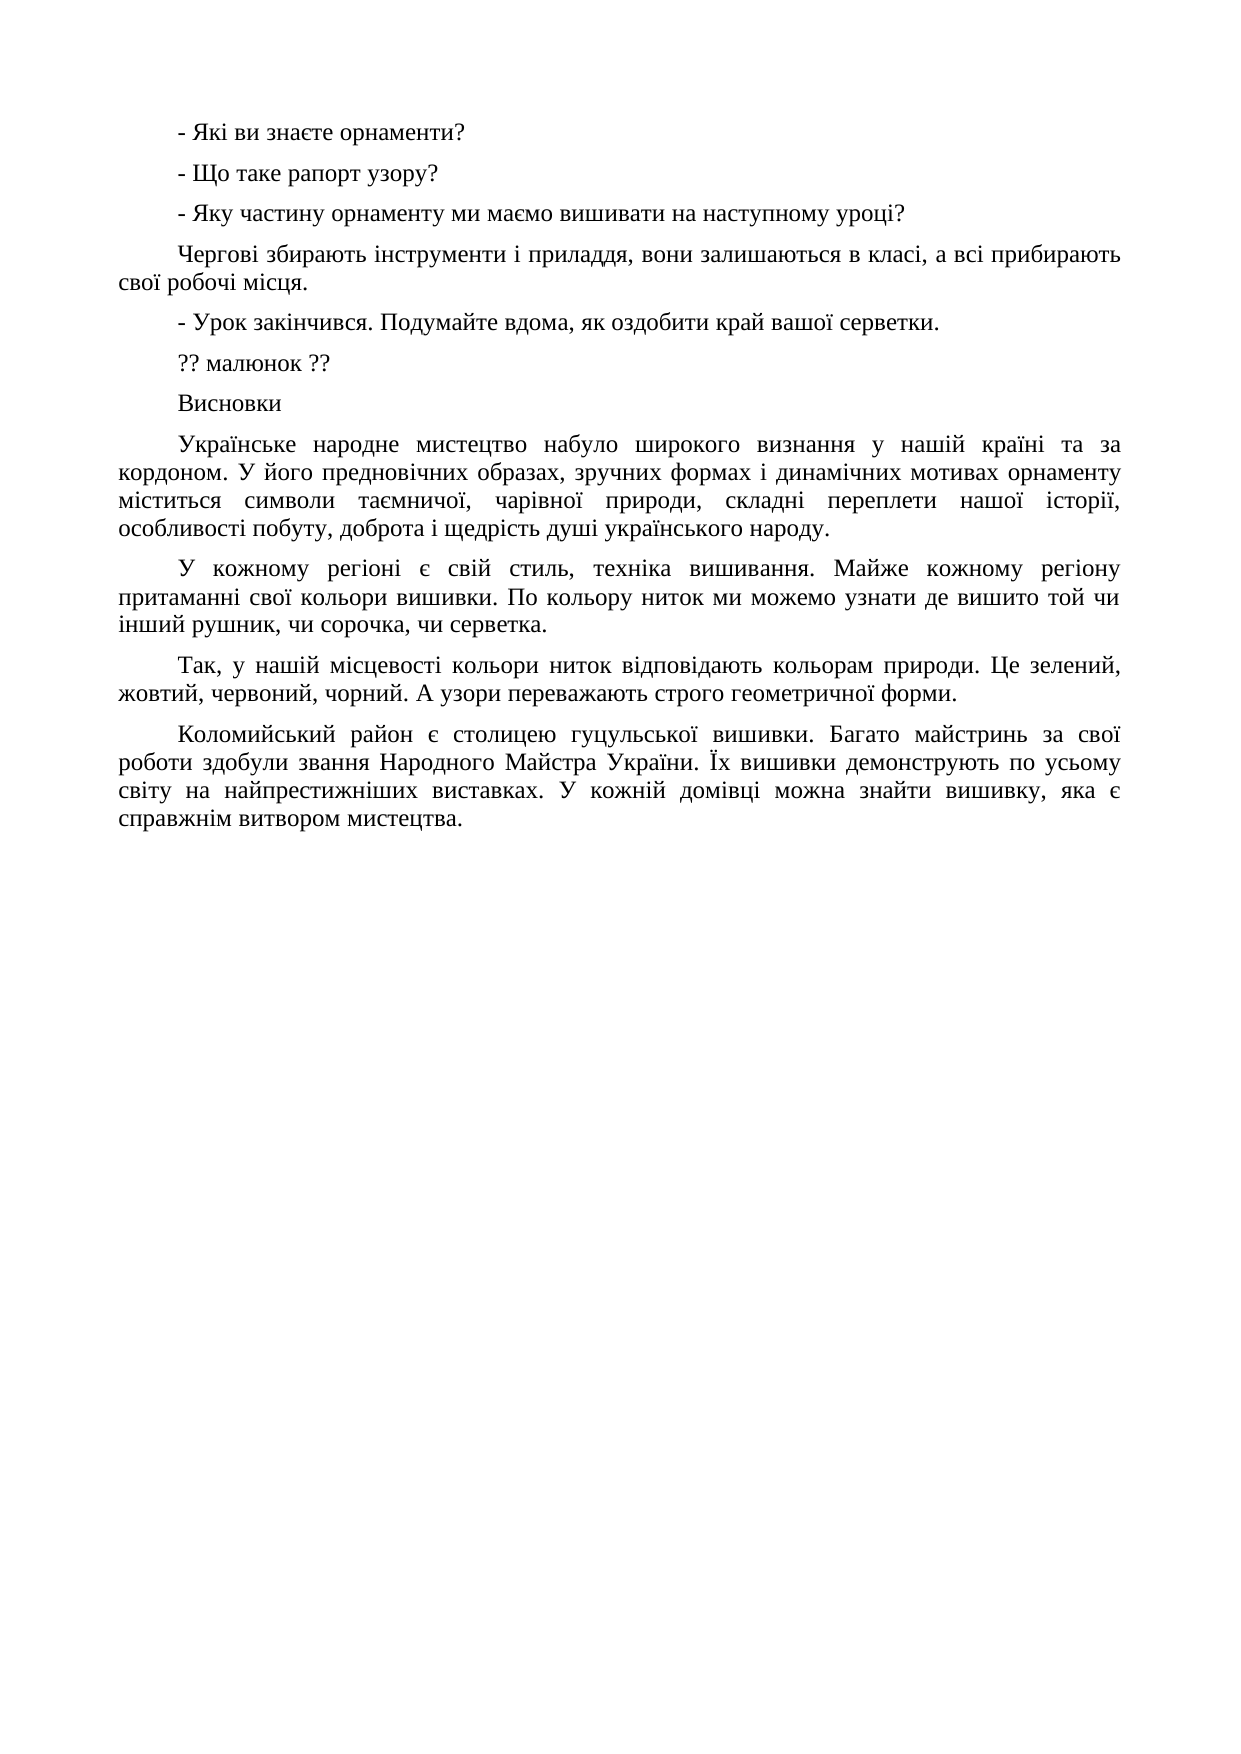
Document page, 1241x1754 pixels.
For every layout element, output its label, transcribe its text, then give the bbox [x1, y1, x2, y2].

text - Які ви знаєте орнаменти? [118, 118, 1122, 146]
text - Урок закінчився. Подумайте вдома, як оздобити край вашої серветки. [118, 308, 1122, 336]
text У кожному регіоні є свій стиль, техніка вишивання. Майже кожному регіону притаманні свої кольори вишивки. По кольору ниток ми можемо узнати де вишито той чи інший рушник, чи сорочка, чи серветка. [118, 554, 1122, 638]
text - Яку частину орнаменту ми маємо вишивати на наступному уроці? [118, 199, 1122, 227]
text Висновки [118, 389, 1122, 417]
text Чергові збирають інструменти і приладдя, вони залишаються в класі, а всі прибирають свої робочі місця. [118, 240, 1122, 296]
text Українське народне мистецтво набуло широкого визнання у нашій країні та за кордоном. У його предновічних образах, зручних формах і динамічних мотивах орнаменту міститься символи таємничої, чарівної природи, складні переплети нашої історії, особливості побуту, доброта і щедрість душі українського народу. [118, 430, 1122, 542]
text ?? малюнок ?? [118, 349, 1122, 377]
text Так, у нашій місцевості кольори ниток відповідають кольорам природи. Це зелений, жовтий, червоний, чорний. А узори переважають строго геометричної форми. [118, 651, 1122, 707]
text - Що таке рапорт узору? [118, 159, 1122, 187]
text Коломийський район є столицею гуцульської вишивки. Багато майстринь за свої роботи здобули звання Народного Майстра України. Їх вишивки демонструють по усьому світу на найпрестижніших виставках. У кожній домівці можна знайти вишивку, яка є справжнім витвором мистецтва. [118, 719, 1122, 832]
